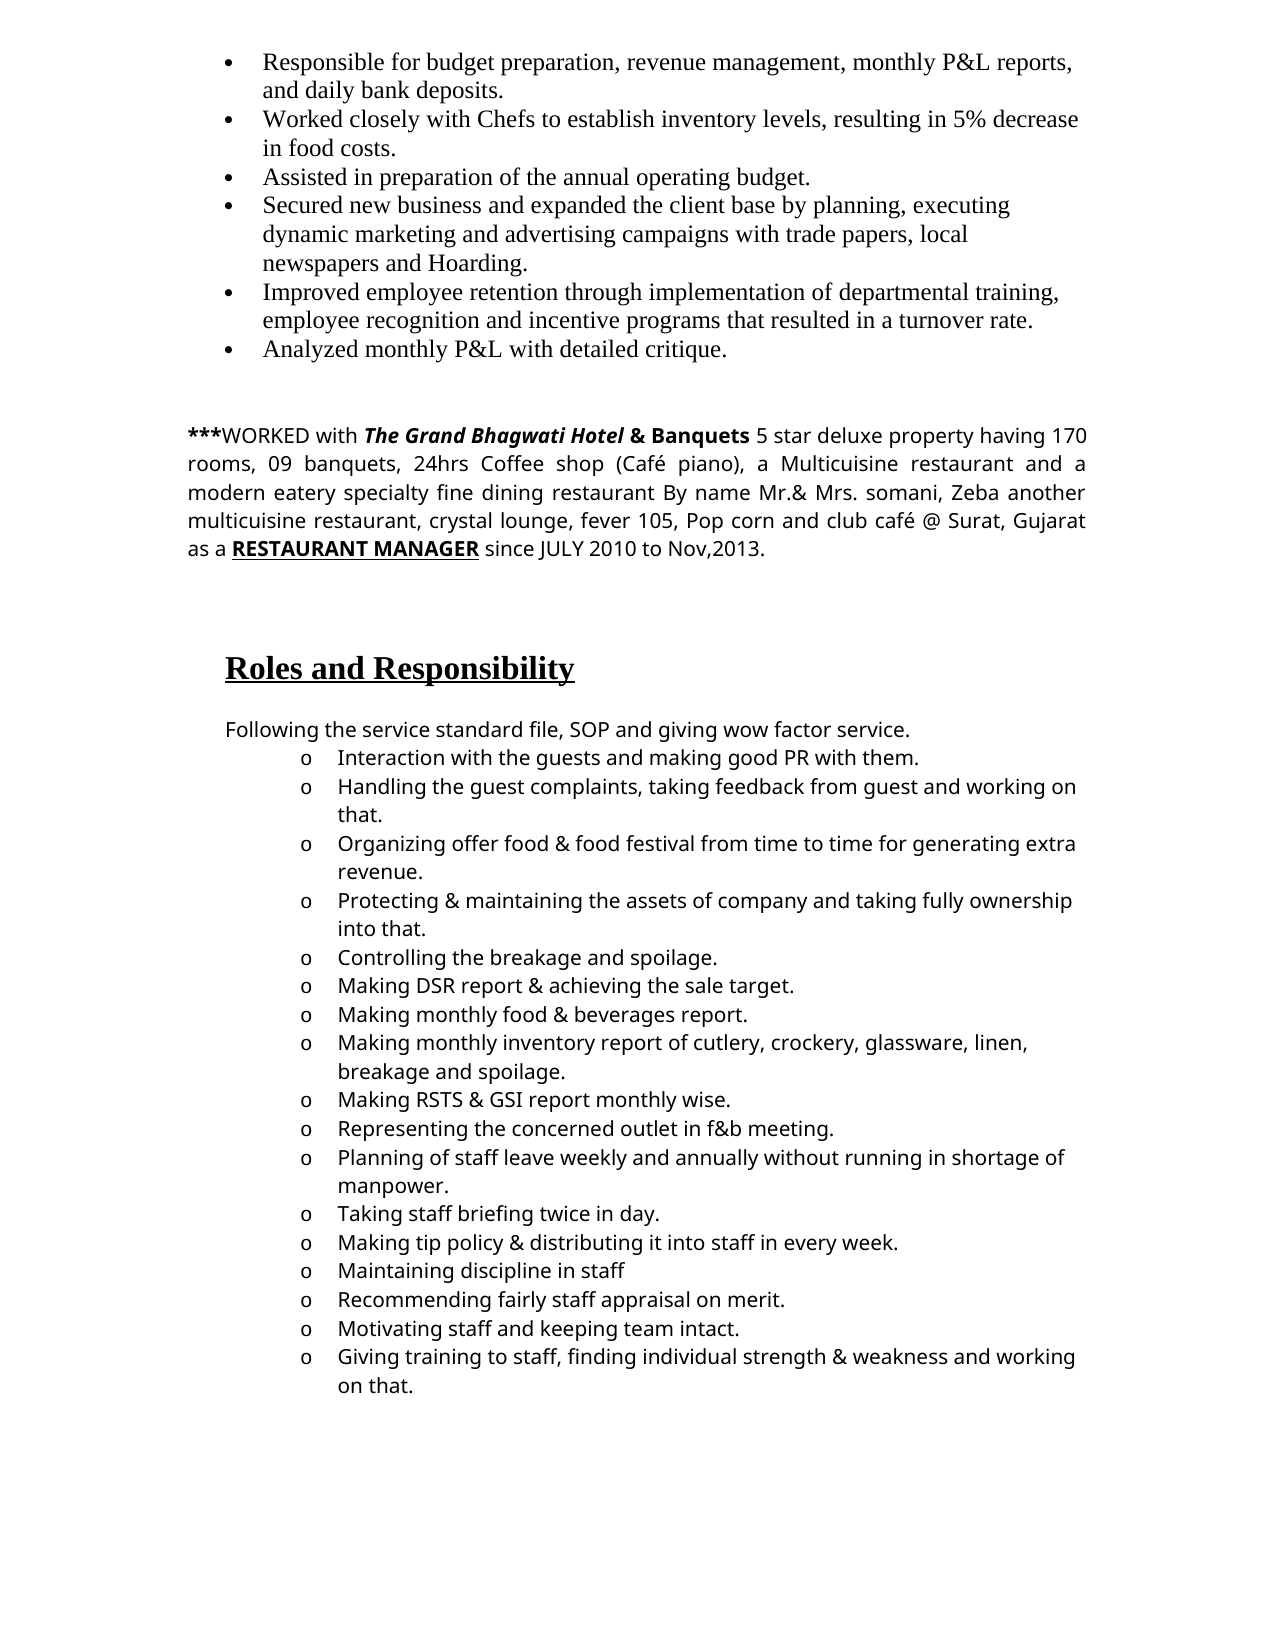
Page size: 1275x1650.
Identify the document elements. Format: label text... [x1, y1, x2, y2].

list Taking staff briefing twice in day. [300, 1199, 1087, 1228]
text Roles and Responsibility [225, 648, 1087, 687]
list Controlling the breakage and spoilage. [300, 943, 1087, 971]
list Planning of staff leave weekly and annually without running in shortage of manpower. [300, 1143, 1087, 1199]
list Interaction with the guests and making good PR with them. [300, 743, 1087, 772]
list Responsible for budget preparation, revenue management, monthly P&L reports, and daily bank deposits. [225, 47, 1087, 104]
list Recommending fairly staff appraisal on merit. [300, 1285, 1087, 1314]
list Improved employee retention through implementation of departmental training, employee recognition and incentive programs that resulted in a turnover rate. [225, 277, 1087, 334]
list Motivating staff and keeping team intact. [300, 1314, 1087, 1342]
list Maintaining discipline in staff [300, 1257, 1087, 1285]
list Making monthly inventory report of cutlery, crockery, glassware, linen, breakage and spoilage. [300, 1028, 1087, 1086]
list Protecting & maintaining the assets of company and taking fully ownership into that. [300, 886, 1087, 943]
list Analyzed monthly P&L with detailed critique. [225, 334, 1087, 363]
text ***WORKED with The Grand Bhagwati Hotel & Banquets 5 star deluxe property having 170 rooms, 09 banquets, 24hrs Coffee shop (Café piano), a Multicuisine restaurant and a modern eatery specialty fine dining restaurant By name Mr.& Mrs. somani, Zeba another multicuisine restaurant, crystal lounge, fever 105, Pop corn and club café @ Surat, Gujarat as a RESTAURANT MANAGER since JULY 2010 to Nov,2013. [187, 421, 1087, 563]
list Organizing offer food & food festival from time to time for generating extra revenue. [300, 829, 1087, 886]
list Giving training to staff, finding individual strength & weakness and working on that. [300, 1342, 1087, 1399]
list Assisted in preparation of the annual operating budget. [225, 162, 1087, 191]
list Making DSR report & achieving the sale target. [300, 971, 1087, 1000]
list Secured new business and expanded the client base by planning, executing dynamic marketing and advertising campaigns with trade papers, local newspapers and Hoarding. [225, 191, 1087, 277]
list Making RSTS & GSI report monthly wise. [300, 1086, 1087, 1114]
list Making monthly food & beverages report. [300, 1000, 1087, 1028]
list Representing the concerned outlet in f&b meeting. [300, 1114, 1087, 1143]
text Following the service standard file, SOP and giving wow factor service. [225, 715, 1087, 743]
list Worked closely with Chefs to establish inventory levels, resulting in 5% decrease in food costs. [225, 104, 1087, 162]
list Making tip policy & distributing it into staff in every week. [300, 1228, 1087, 1257]
list Handling the guest complaints, taking feedback from guest and working on that. [300, 772, 1087, 829]
